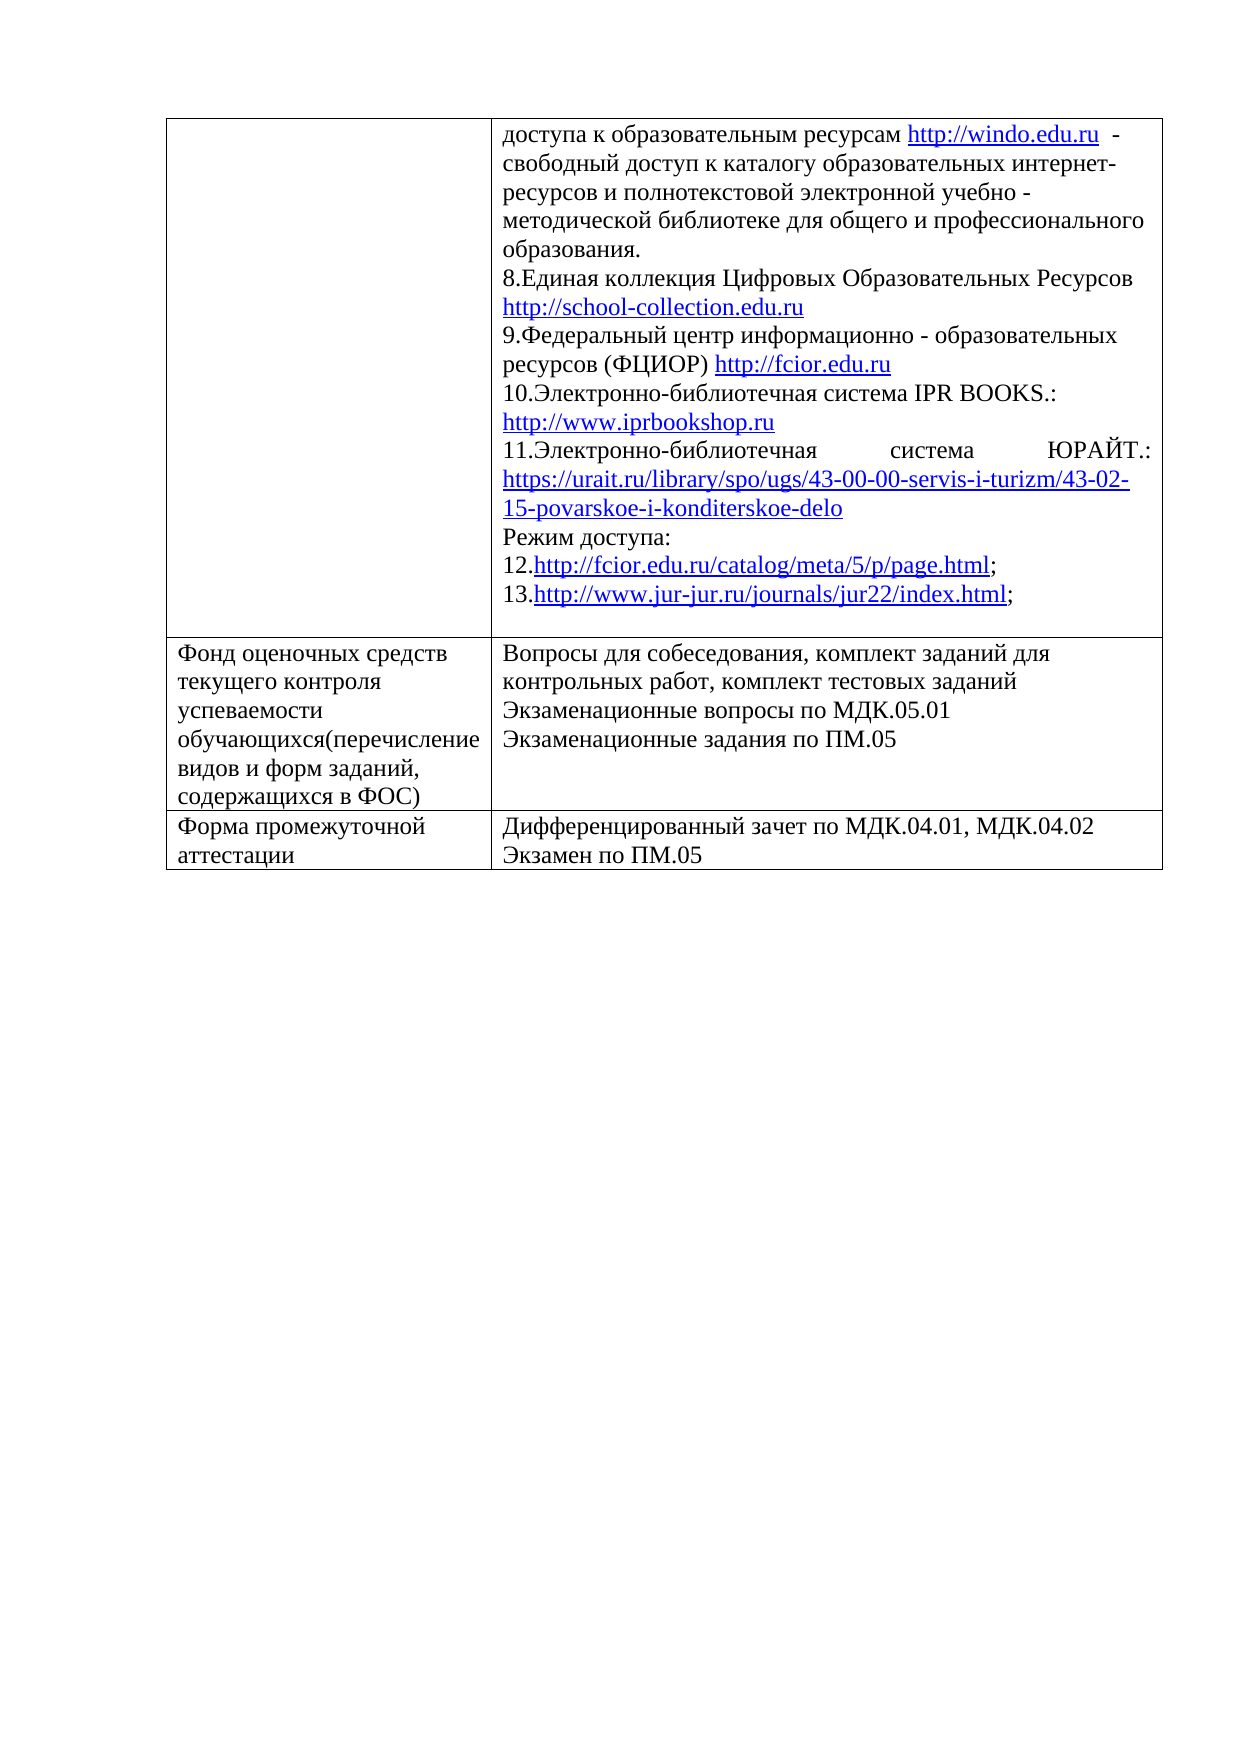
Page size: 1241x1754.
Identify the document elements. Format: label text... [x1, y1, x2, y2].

table_cell Фонд оценочных средств текущего контроля успеваемости обучающихся(перечисление видов и форм заданий, содержащихся в ФОС) [167, 638, 491, 810]
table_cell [167, 119, 491, 637]
table_cell Дифференцированный зачет по МДК.04.01, МДК.04.02 Экзамен по ПМ.05 [492, 811, 1162, 869]
table_cell Форма промежуточной аттестации [167, 811, 491, 869]
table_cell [492, 119, 1162, 637]
table_cell Вопросы для собеседования, комплект заданий для контрольных работ, комплект тестовых заданий Экзаменационные вопросы по МДК.05.01 Экзаменационные задания по ПМ.05 [492, 638, 1162, 810]
